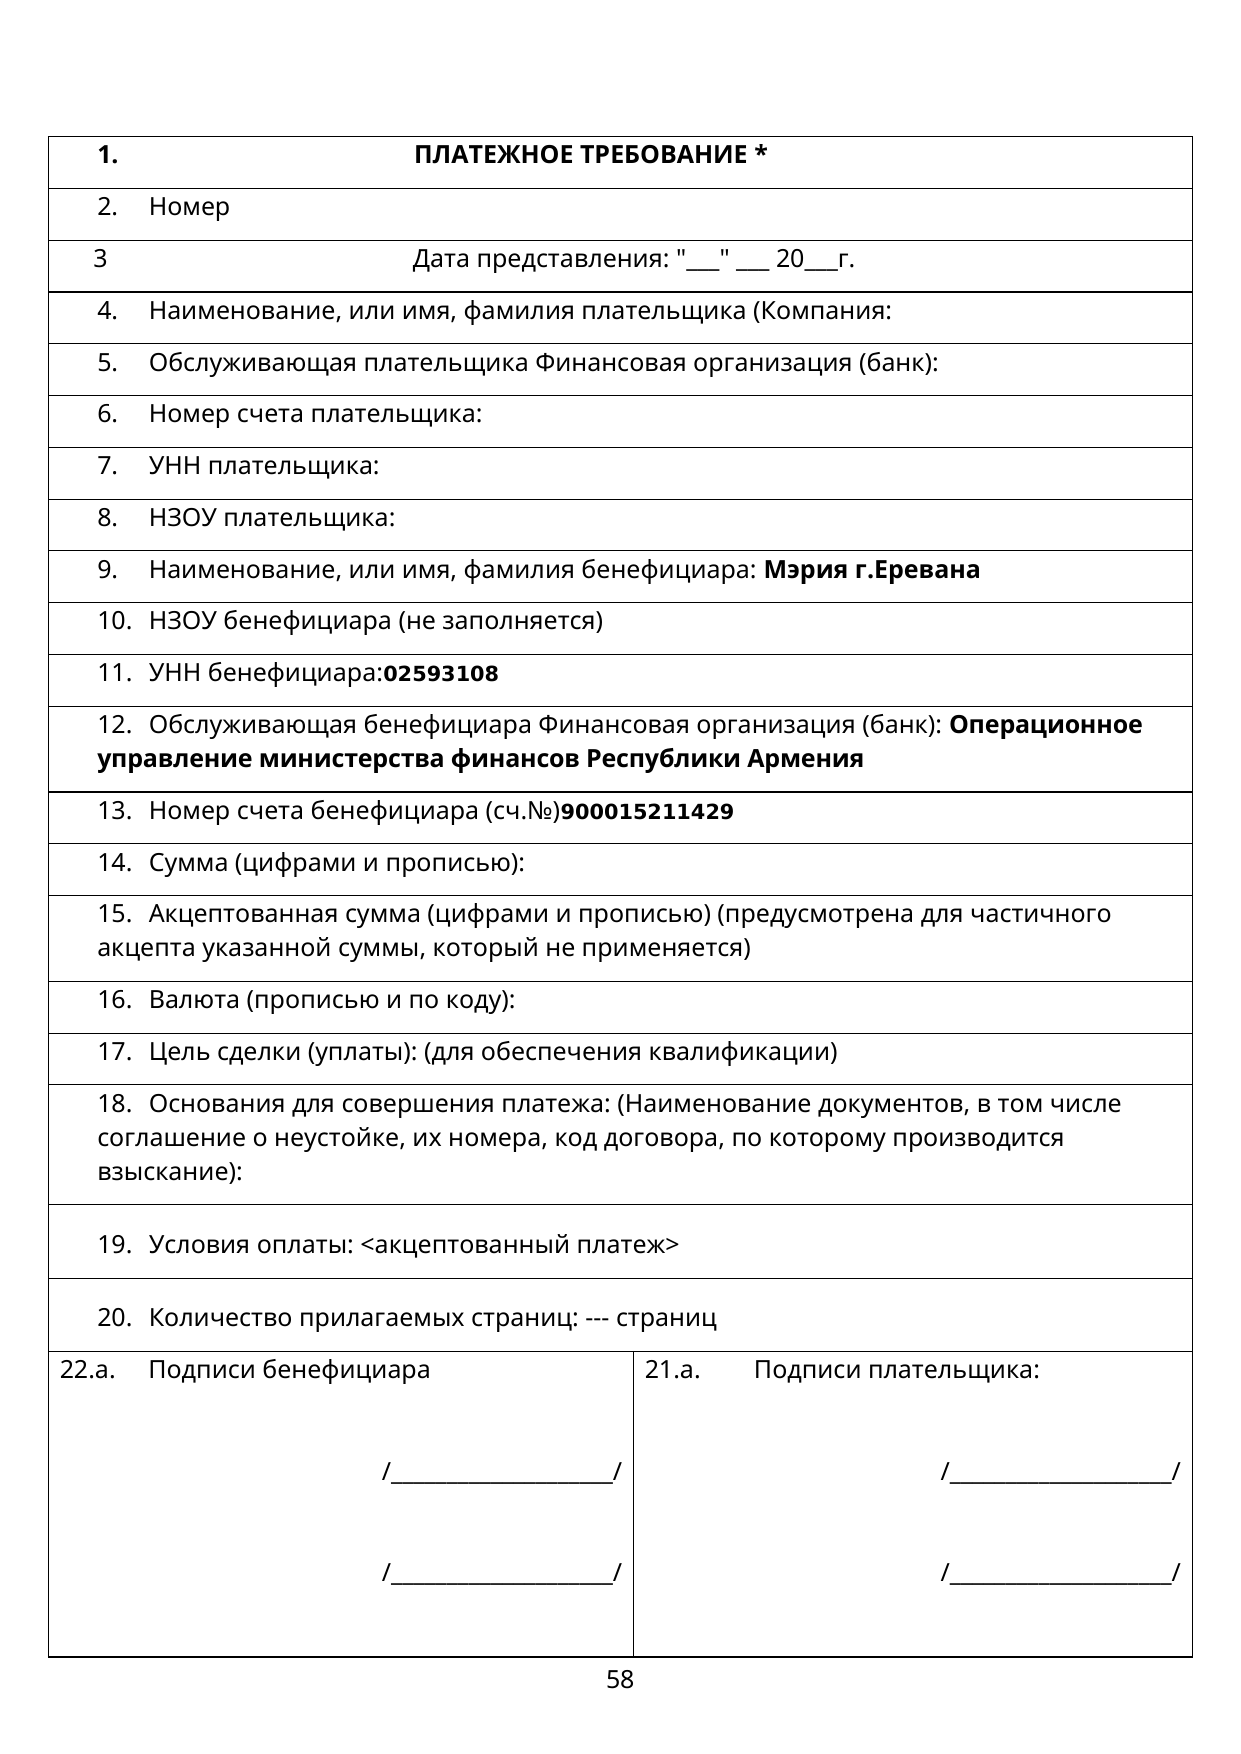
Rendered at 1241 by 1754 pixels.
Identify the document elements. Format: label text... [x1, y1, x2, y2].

table_cell 16. Валюта (прописью и по коду): [49, 982, 1192, 1032]
table_cell 8. НЗОУ плательщика: [49, 500, 1192, 550]
table_cell 4. Наименование, или имя, фамилия плательщика (Компания: [49, 293, 1192, 343]
table_cell 2. Номер [49, 189, 1192, 239]
table_cell 19. Условия оплаты: <акцептованный платеж> [49, 1205, 1192, 1277]
table_cell 12. Обслуживающая бенефициара Финансовая организация (банк): Операционнoe управление министерства финансов Республики Армения [49, 707, 1192, 791]
table_cell 9. Наименование, или имя, фамилия бенефициара: Мэрия г.Еревана [49, 551, 1192, 602]
table_cell 6. Номер счета плательщика: [49, 396, 1192, 447]
table_cell 7. УНН плательщика: [49, 448, 1192, 498]
table_cell 3 Дата представления: "___" ___ 20___г. [49, 241, 1192, 291]
table_cell 15. Акцептованная сумма (цифрами и прописью) (предусмотрена для частичного акцепта указанной суммы, который не применяется) [49, 896, 1192, 981]
table_header 1. ПЛАТЕЖНОЕ ТРЕБОВАНИЕ * [49, 137, 1192, 188]
table_cell 5. Обслуживающая плательщика Финансовая организация (банк): [49, 344, 1192, 395]
table_cell 17. Цель сделки (уплаты): (для обеспечения квалификации) [49, 1034, 1192, 1084]
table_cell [634, 1352, 1192, 1656]
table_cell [49, 1352, 633, 1656]
table_cell 20. Количество прилагаемых страниц: --- страниц [49, 1279, 1192, 1351]
table_cell 18. Основания для совершения платежа: (Наименование документов, в том числе соглашение о неустойке, их номера, код договора, по которому производится взыскание): [49, 1085, 1192, 1204]
table_cell 13. Номер счета бенефициара (сч.№)900015211429 [49, 793, 1192, 843]
table_cell 11. УНН бенефициара:02593108 [49, 655, 1192, 706]
table_cell 10. НЗОУ бенефициара (не заполняется) [49, 603, 1192, 654]
table_cell 14. Сумма (цифрами и прописью): [49, 844, 1192, 895]
